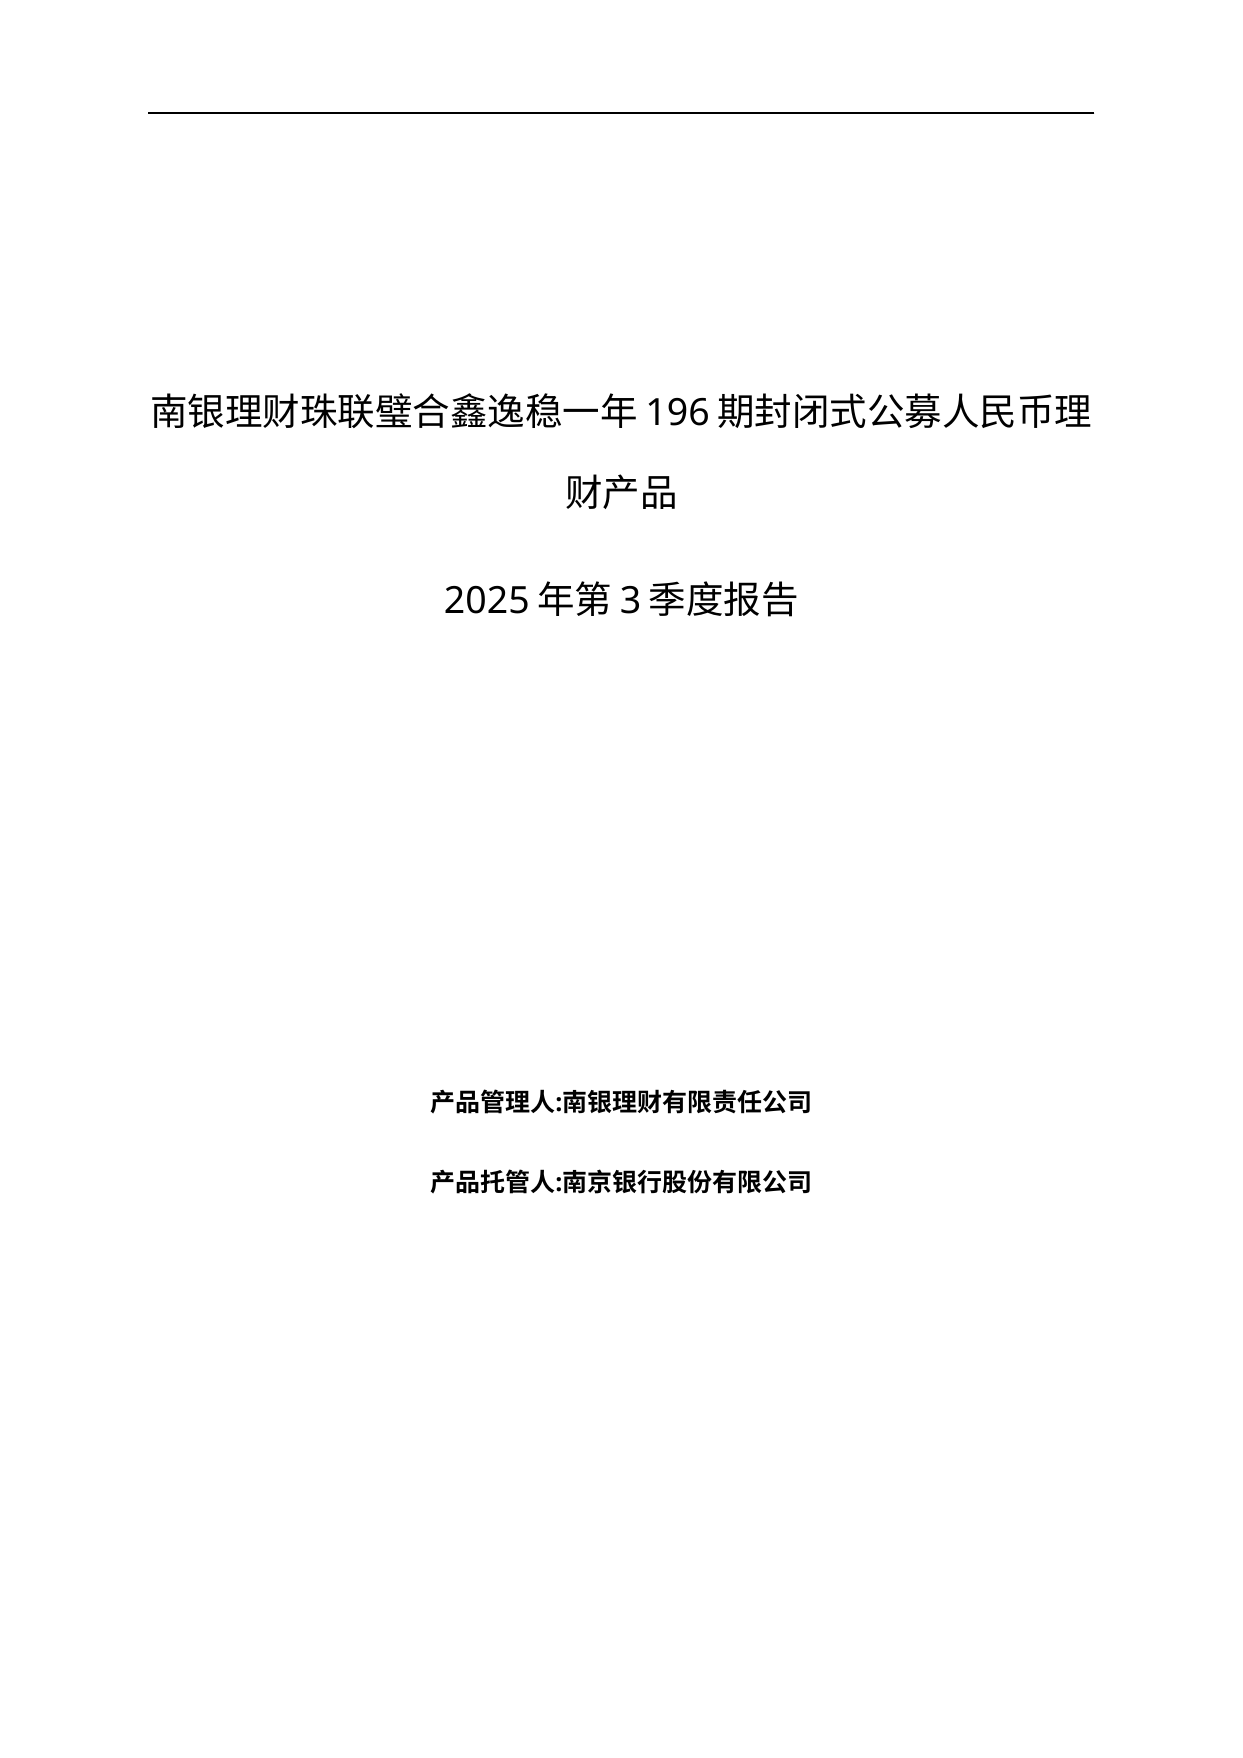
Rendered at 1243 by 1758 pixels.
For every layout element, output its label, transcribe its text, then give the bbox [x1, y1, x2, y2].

text 2025年第3季度报告 [148, 570, 1094, 624]
text 产品托管人:南京银行股份有限公司 [148, 1162, 1094, 1198]
text 产品管理人:南银理财有限责任公司 [148, 1083, 1094, 1119]
text 南银理财珠联璧合鑫逸稳一年196期封闭式公募人民币理财产品 [148, 382, 1094, 518]
